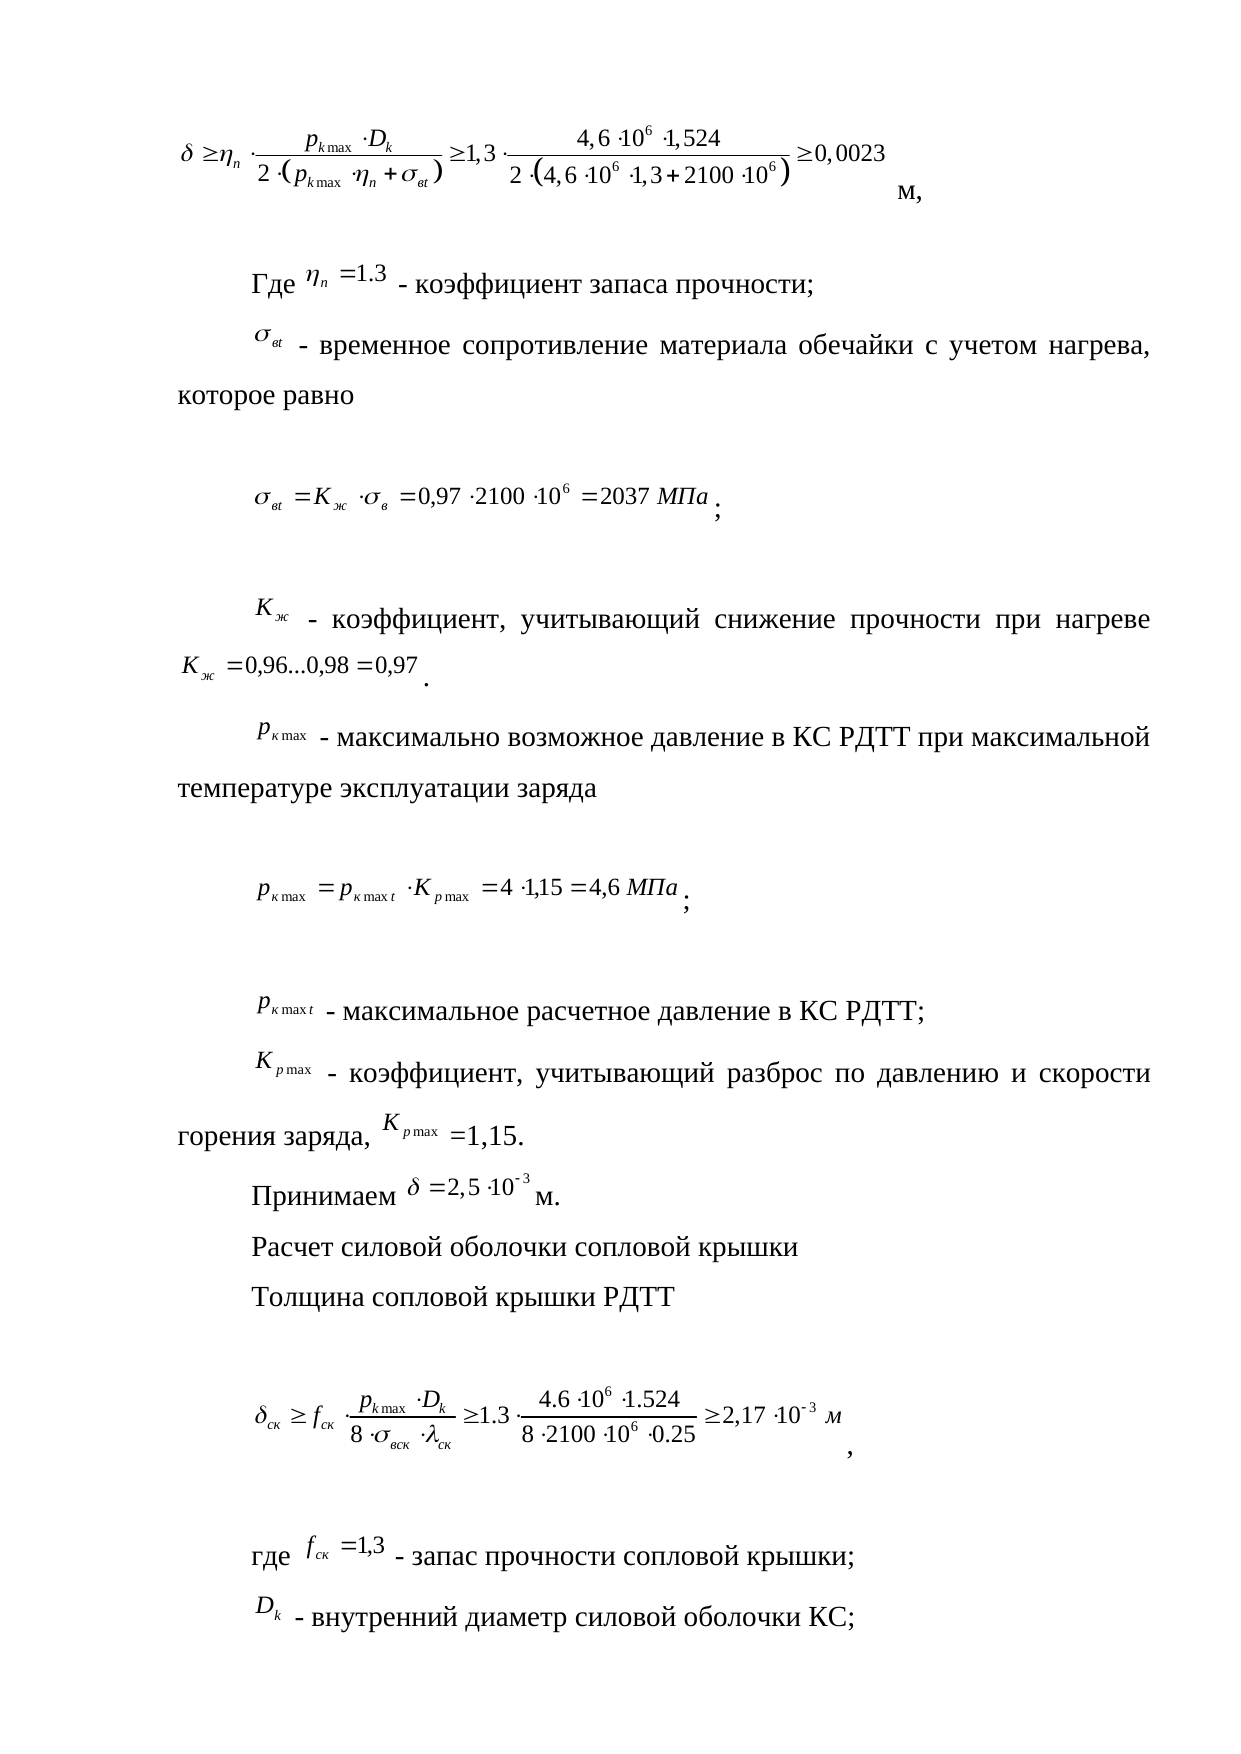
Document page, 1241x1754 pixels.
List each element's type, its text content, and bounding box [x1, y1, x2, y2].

text - внутренний диаметр силовой оболочки КС; [177, 1589, 1152, 1632]
text ; [177, 478, 1152, 523]
text Где - коэффициент запаса прочности; [177, 256, 1152, 300]
text , [177, 1379, 1152, 1461]
text Толщина сопловой крышки РДТТ [177, 1279, 1152, 1312]
text ; [177, 871, 1152, 916]
text - коэффициент, учитывающий снижение прочности при нагреве . [177, 590, 1152, 692]
text - максимально возможное давление в КС РДТТ при максимальной температуре эксплуатации заряда [177, 709, 1152, 803]
text где - запас прочности сопловой крышки; [177, 1528, 1152, 1572]
text Расчет силовой оболочки сопловой крышки [177, 1229, 1152, 1262]
text - максимальное расчетное давление в КС РДТТ; [177, 983, 1152, 1027]
text - коэффициент, учитывающий разброс по давлению и скорости горения заряда, =1,15. [177, 1044, 1152, 1151]
text - временное сопротивление материала обечайки с учетом нагрева, которое равно [177, 317, 1152, 411]
text Принимаем м. [177, 1168, 1152, 1212]
